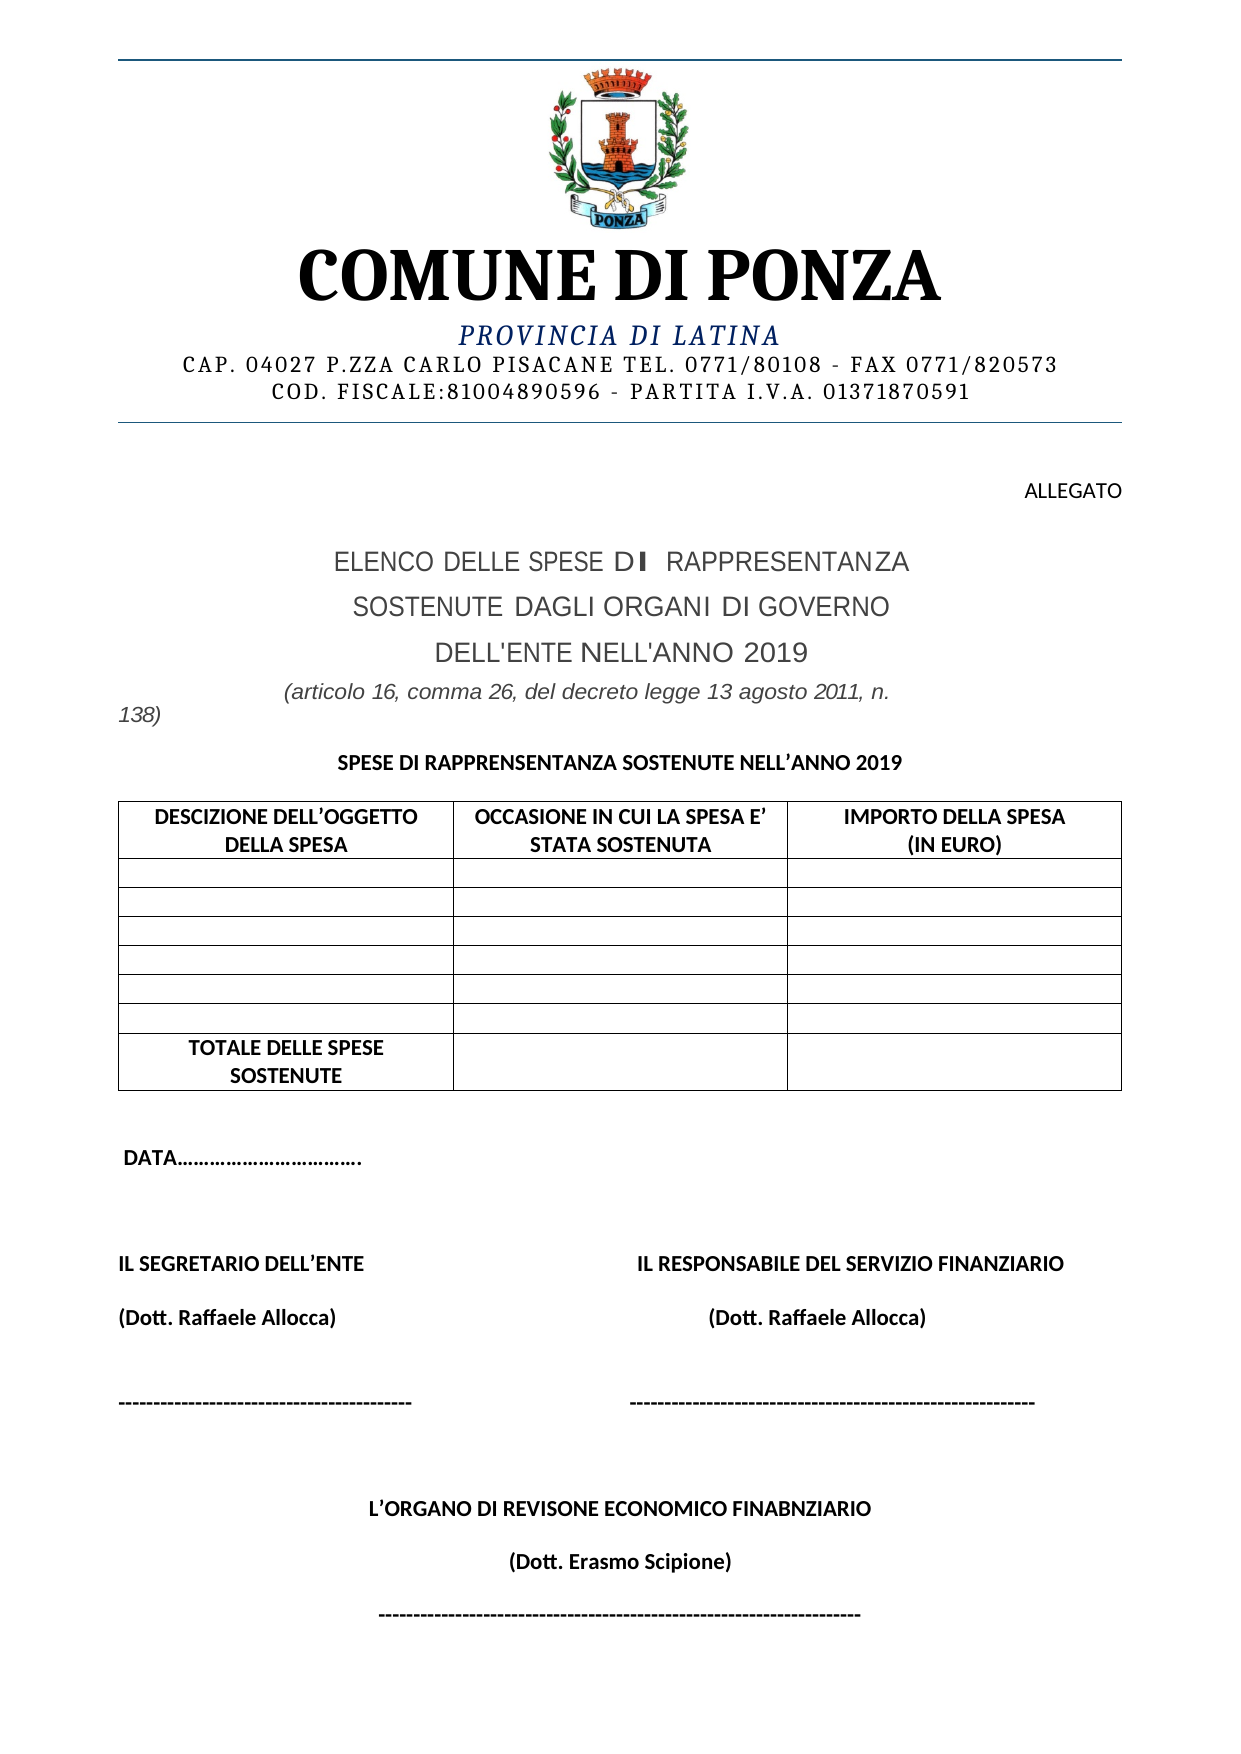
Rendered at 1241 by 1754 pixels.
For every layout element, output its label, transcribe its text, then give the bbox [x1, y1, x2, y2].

text (Dott. Erasmo Scipione) [118, 1547, 1122, 1575]
table_cell [119, 1004, 453, 1032]
table_cell [788, 946, 1121, 974]
text ALLEGATO [118, 476, 1122, 504]
text (Dott. Raffaele Allocca) (Dott. Raffaele Allocca) [118, 1303, 1122, 1363]
table_cell [454, 975, 787, 1003]
text --------------------------------------------------------------------- [118, 1600, 1122, 1628]
table_cell [788, 1034, 1121, 1089]
picture [547, 61, 693, 233]
table_header IMPORTO DELLA SPESA (IN EURO) [788, 802, 1121, 858]
text SPESE DI RAPPRENSENTANZA SOSTENUTE NELL’ANNO 2019 [118, 748, 1122, 776]
table_cell [788, 975, 1121, 1003]
table_cell [788, 917, 1121, 945]
table_cell [119, 946, 453, 974]
table_cell [454, 1034, 787, 1089]
table_header DESCIZIONE DELL’OGGETTO DELLA SPESA [119, 802, 453, 858]
table_cell [788, 859, 1121, 887]
table_cell TOTALE DELLE SPESE SOSTENUTE [119, 1034, 453, 1089]
table_cell [119, 888, 453, 916]
text ------------------------------------------ ---------------------------------------------------------- [118, 1388, 1122, 1416]
text IL SEGRETARIO DELL’ENTE IL RESPONSABILE DEL SERVIZIO FINANZIARIO [118, 1249, 1122, 1278]
table_cell [454, 917, 787, 945]
subtitle ELENCO DELLE SPESE DI RAPPRESENTANZA SOSTENUTE DAGLI ORGANI DI GOVERNO DELL'ENTE NELL'ANNO 2019 [289, 545, 953, 668]
table_header OCCASIONE IN CUI LA SPESA E’ STATA SOSTENUTA [454, 802, 787, 858]
text (articolo 16, comma 26, del decreto legge 13 agosto 2011, n. 138) [118, 681, 928, 727]
table_cell [119, 975, 453, 1003]
table_cell [454, 1004, 787, 1032]
text L’ORGANO DI REVISONE ECONOMICO FINABNZIARIO [118, 1494, 1122, 1522]
text DATA……………………………. [118, 1143, 1122, 1172]
table_cell [454, 888, 787, 916]
table_cell [119, 859, 453, 887]
table_cell [454, 946, 787, 974]
table_cell [119, 917, 453, 945]
table_cell [788, 1004, 1121, 1032]
table_cell [788, 888, 1121, 916]
table_cell [454, 859, 787, 887]
